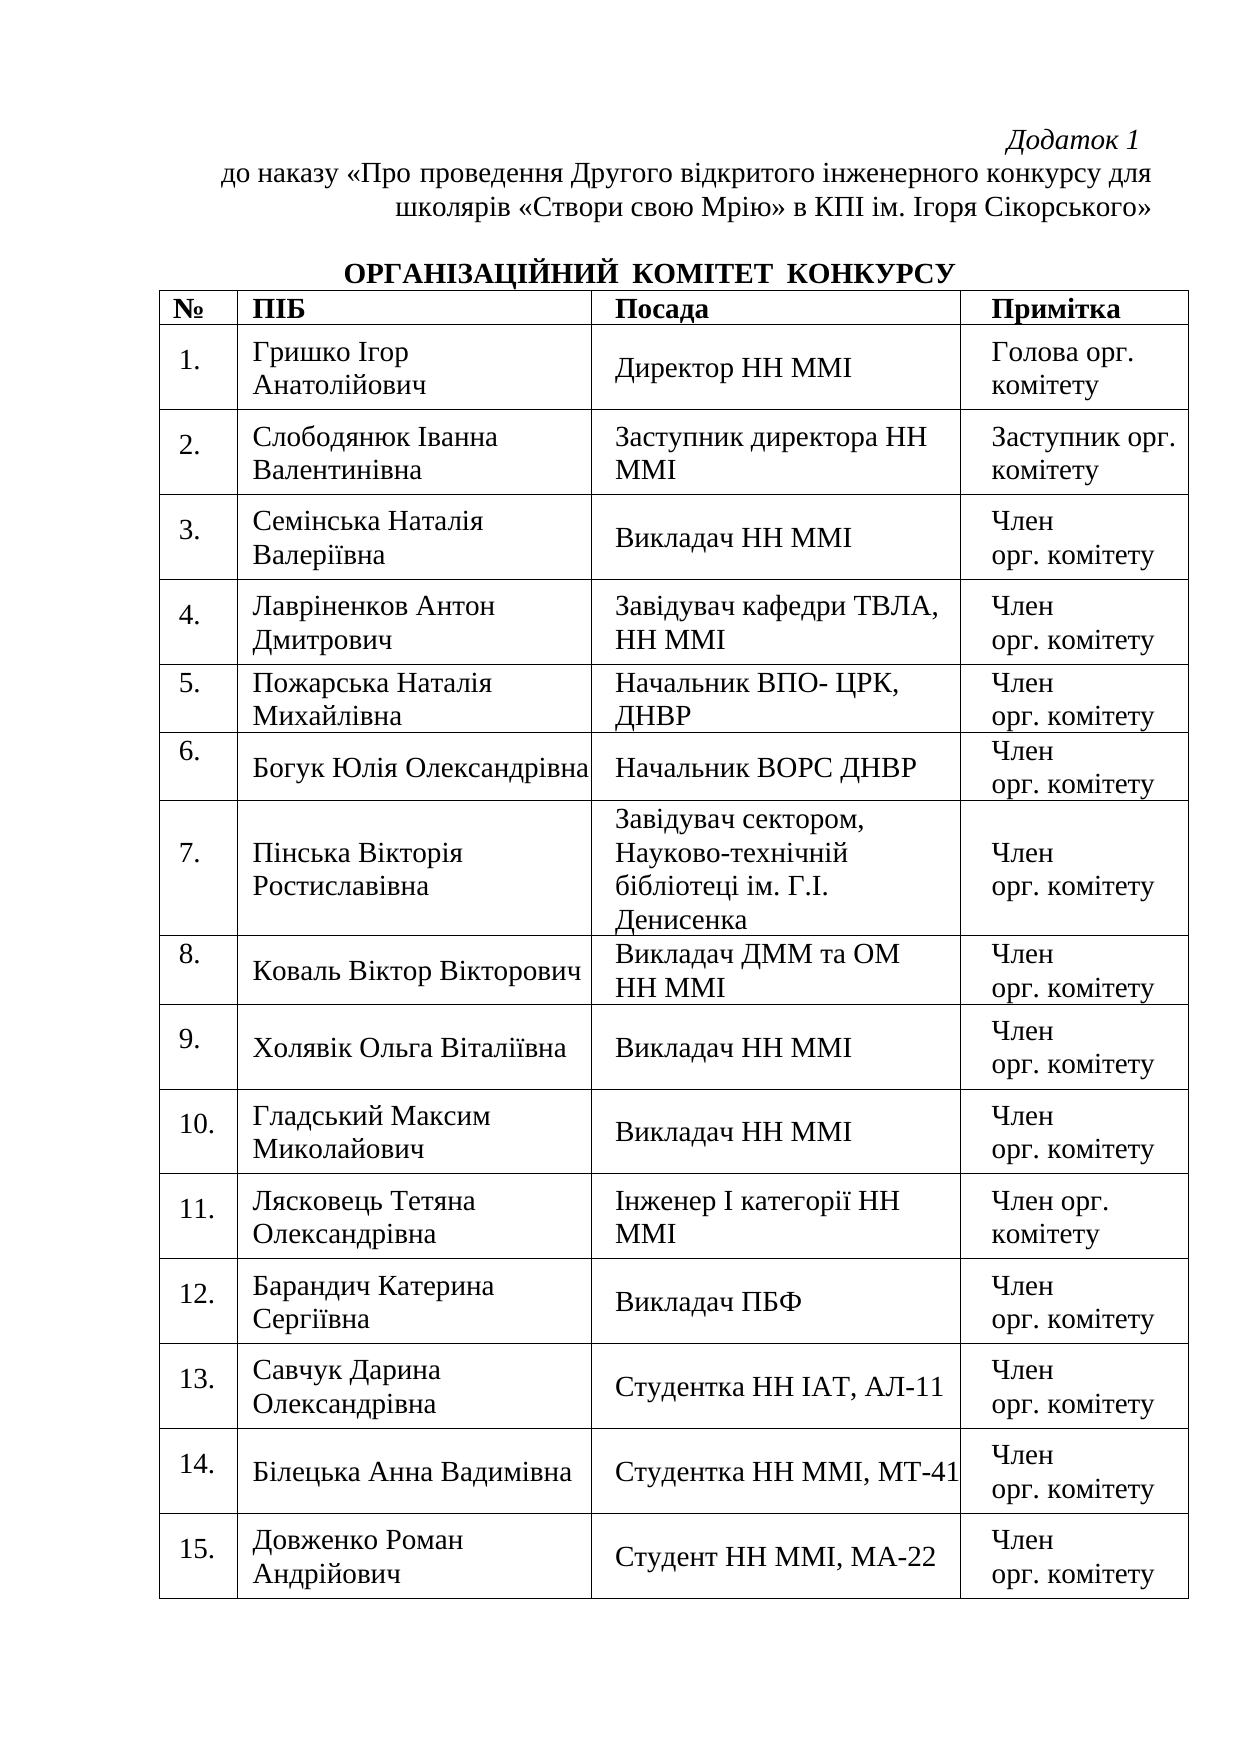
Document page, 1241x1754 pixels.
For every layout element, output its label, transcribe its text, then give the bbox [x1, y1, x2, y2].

table_cell Студентка НН ІАТ, АЛ-11 [592, 1344, 960, 1428]
table_header Примітка [961, 291, 1188, 324]
table_cell Завідувач кафедри ТВЛА, НН ММІ [592, 580, 960, 664]
table_cell [160, 733, 237, 800]
text ОРГАНІЗАЦІЙНИЙ КОМІТЕТ КОНКУРСУ [148, 256, 1152, 290]
table_cell Лавріненков Антон Дмитрович [238, 580, 591, 664]
text Додаток 1 [443, 122, 1140, 156]
table_cell [160, 1090, 237, 1173]
table_cell Заступник директора НН ММІ [592, 410, 960, 494]
table_cell Завідувач сектором, Науково-технічній бібліотеці ім. Г.І. Денисенка [592, 801, 960, 935]
table_cell Член орг. комітету [961, 1174, 1188, 1258]
table_cell Викладач ПБФ [592, 1259, 960, 1343]
table_cell Член орг. комітету [961, 1005, 1188, 1088]
table_cell Білецька Анна Вадимівна [238, 1429, 591, 1513]
table_cell Савчук Дарина Олександрівна [238, 1344, 591, 1428]
table_cell Інженер І категорії НН ММІ [592, 1174, 960, 1258]
table_cell Голова орг. комітету [961, 325, 1188, 409]
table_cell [592, 1514, 960, 1598]
table_cell [160, 1514, 237, 1598]
text до наказу «Про проведення Другого відкритого інженерного конкурсу для школярів «Створи свою Мрію» в КПІ ім. Ігоря Сікорського» [148, 156, 1152, 223]
table_cell [160, 936, 237, 1003]
table_cell Гладський Максим Миколайович [238, 1090, 591, 1173]
table_cell Слободянюк Іванна Валентинівна [238, 410, 591, 494]
table_cell [160, 1429, 237, 1513]
table_cell Член орг. комітету [961, 1514, 1188, 1598]
table_cell Лясковець Тетяна Олександрівна [238, 1174, 591, 1258]
table_cell Коваль Віктор Вікторович [238, 936, 591, 1003]
table_cell Богук Юлія Олександрівна [238, 733, 591, 800]
table_cell Барандич Катерина Сергіївна [238, 1259, 591, 1343]
table_cell Член орг. комітету [961, 1344, 1188, 1428]
table_cell Студентка НН ММІ, МТ-41 [592, 1429, 960, 1513]
table_cell Заступник орг. комітету [961, 410, 1188, 494]
table_header Посада [592, 291, 960, 324]
table_cell Член орг. комітету [961, 495, 1188, 579]
table_cell [160, 410, 237, 494]
table_cell Член орг. комітету [961, 936, 1188, 1003]
table_cell [160, 665, 237, 732]
table_cell Пінська Вікторія Ростиславівна [238, 801, 591, 935]
table_cell Викладач НН ММІ [592, 1090, 960, 1173]
table_cell Член орг. комітету [961, 1090, 1188, 1173]
table_cell [160, 325, 237, 409]
table_cell Член орг. комітету [961, 580, 1188, 664]
table_cell Начальник ВПО- ЦРК, ДНВР [592, 665, 960, 732]
table_header № [160, 291, 237, 324]
table_header ПІБ [238, 291, 591, 324]
table_cell [160, 1259, 237, 1343]
table_cell Викладач ДММ та ОМ НН ММІ [592, 936, 960, 1003]
table_cell Член орг. комітету [961, 665, 1188, 732]
table_cell Начальник ВОРС ДНВР [592, 733, 960, 800]
table_cell Викладач НН ММІ [592, 495, 960, 579]
table_cell [160, 580, 237, 664]
table_cell [160, 1344, 237, 1428]
table_cell Член орг. комітету [961, 1259, 1188, 1343]
table_cell Викладач НН ММІ [592, 1005, 960, 1088]
table_cell Довженко Роман Андрійович [238, 1514, 591, 1598]
table_cell Гришко Ігор Анатолійович [238, 325, 591, 409]
table_cell [160, 495, 237, 579]
table_cell Директор НН ММІ [592, 325, 960, 409]
table_cell Член орг. комітету [961, 733, 1188, 800]
table_cell Холявік Ольга Віталіївна [238, 1005, 591, 1088]
table_cell Пожарська Наталія Михайлівна [238, 665, 591, 732]
table_cell [160, 1174, 237, 1258]
table_cell Член орг. комітету [961, 1429, 1188, 1513]
table_cell [160, 801, 237, 935]
table_cell Семінська Наталія Валеріївна [238, 495, 591, 579]
table_cell [160, 1005, 237, 1088]
table_cell Член орг. комітету [961, 801, 1188, 935]
